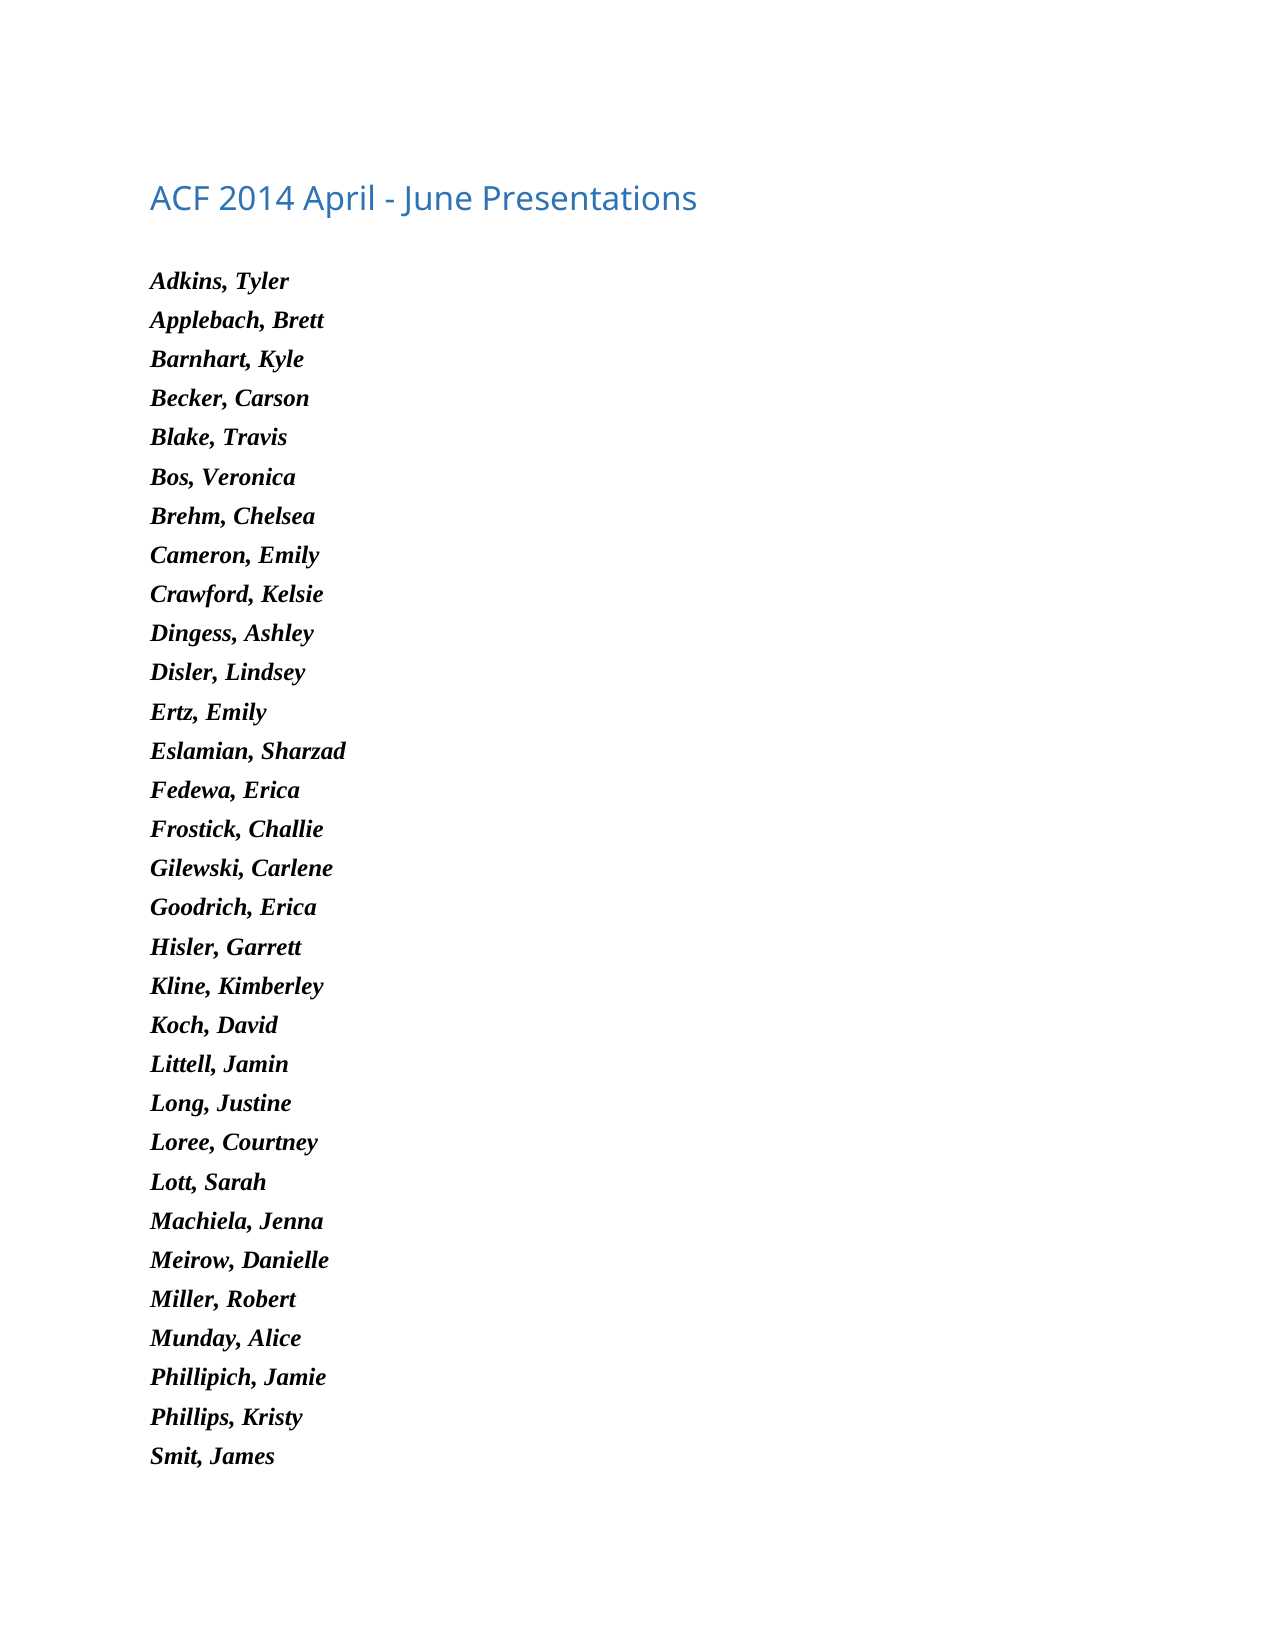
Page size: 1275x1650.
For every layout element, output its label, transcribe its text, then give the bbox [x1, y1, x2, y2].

text Hisler, Garrett 13 [150, 932, 1125, 960]
text Frostick, Challie 10 [150, 814, 1125, 843]
text Ertz, Emily 8 [150, 697, 1125, 725]
text Lott, Sarah 18 [150, 1167, 1125, 1195]
text Brehm, Chelsea 5 [150, 501, 1125, 529]
text Smit, James 23 [150, 1441, 1125, 1469]
text Applebach, Brett 1 [150, 305, 1125, 334]
subtitle ACF 2014 April - June Presentations [150, 175, 1125, 220]
text Miller, Robert 20 [150, 1284, 1125, 1313]
text Koch, David 15 [150, 1010, 1125, 1039]
text Machiela, Jenna 18 [150, 1206, 1125, 1234]
text Loree, Courtney 17 [150, 1127, 1125, 1156]
text Adkins, Tyler 1 [150, 266, 1125, 294]
text Kline, Kimberley 13 [150, 971, 1125, 999]
text Cameron, Emily 5 [150, 540, 1125, 569]
text Long, Justine 16 [150, 1088, 1125, 1117]
text Dingess, Ashley 7 [150, 618, 1125, 647]
text Gilewski, Carlene 12 [150, 853, 1125, 882]
text Becker, Carson 3 [150, 383, 1125, 412]
text Disler, Lindsey 8 [150, 657, 1125, 686]
text Barnhart, Kyle 2 [150, 344, 1125, 373]
text Bos, Veronica 4 [150, 462, 1125, 490]
text Munday, Alice 20 [150, 1323, 1125, 1352]
text Littell, Jamin 15 [150, 1049, 1125, 1078]
text Blake, Travis 3 [150, 422, 1125, 451]
text Phillipich, Jamie 21 [150, 1362, 1125, 1391]
text Fedewa, Erica 9 [150, 775, 1125, 804]
text Crawford, Kelsie 7 [150, 579, 1125, 608]
text Phillips, Kristy 22 [150, 1402, 1125, 1430]
text Meirow, Danielle 19 [150, 1245, 1125, 1274]
text Eslamian, Sharzad 9 [150, 736, 1125, 764]
text Goodrich, Erica 13 [150, 892, 1125, 921]
